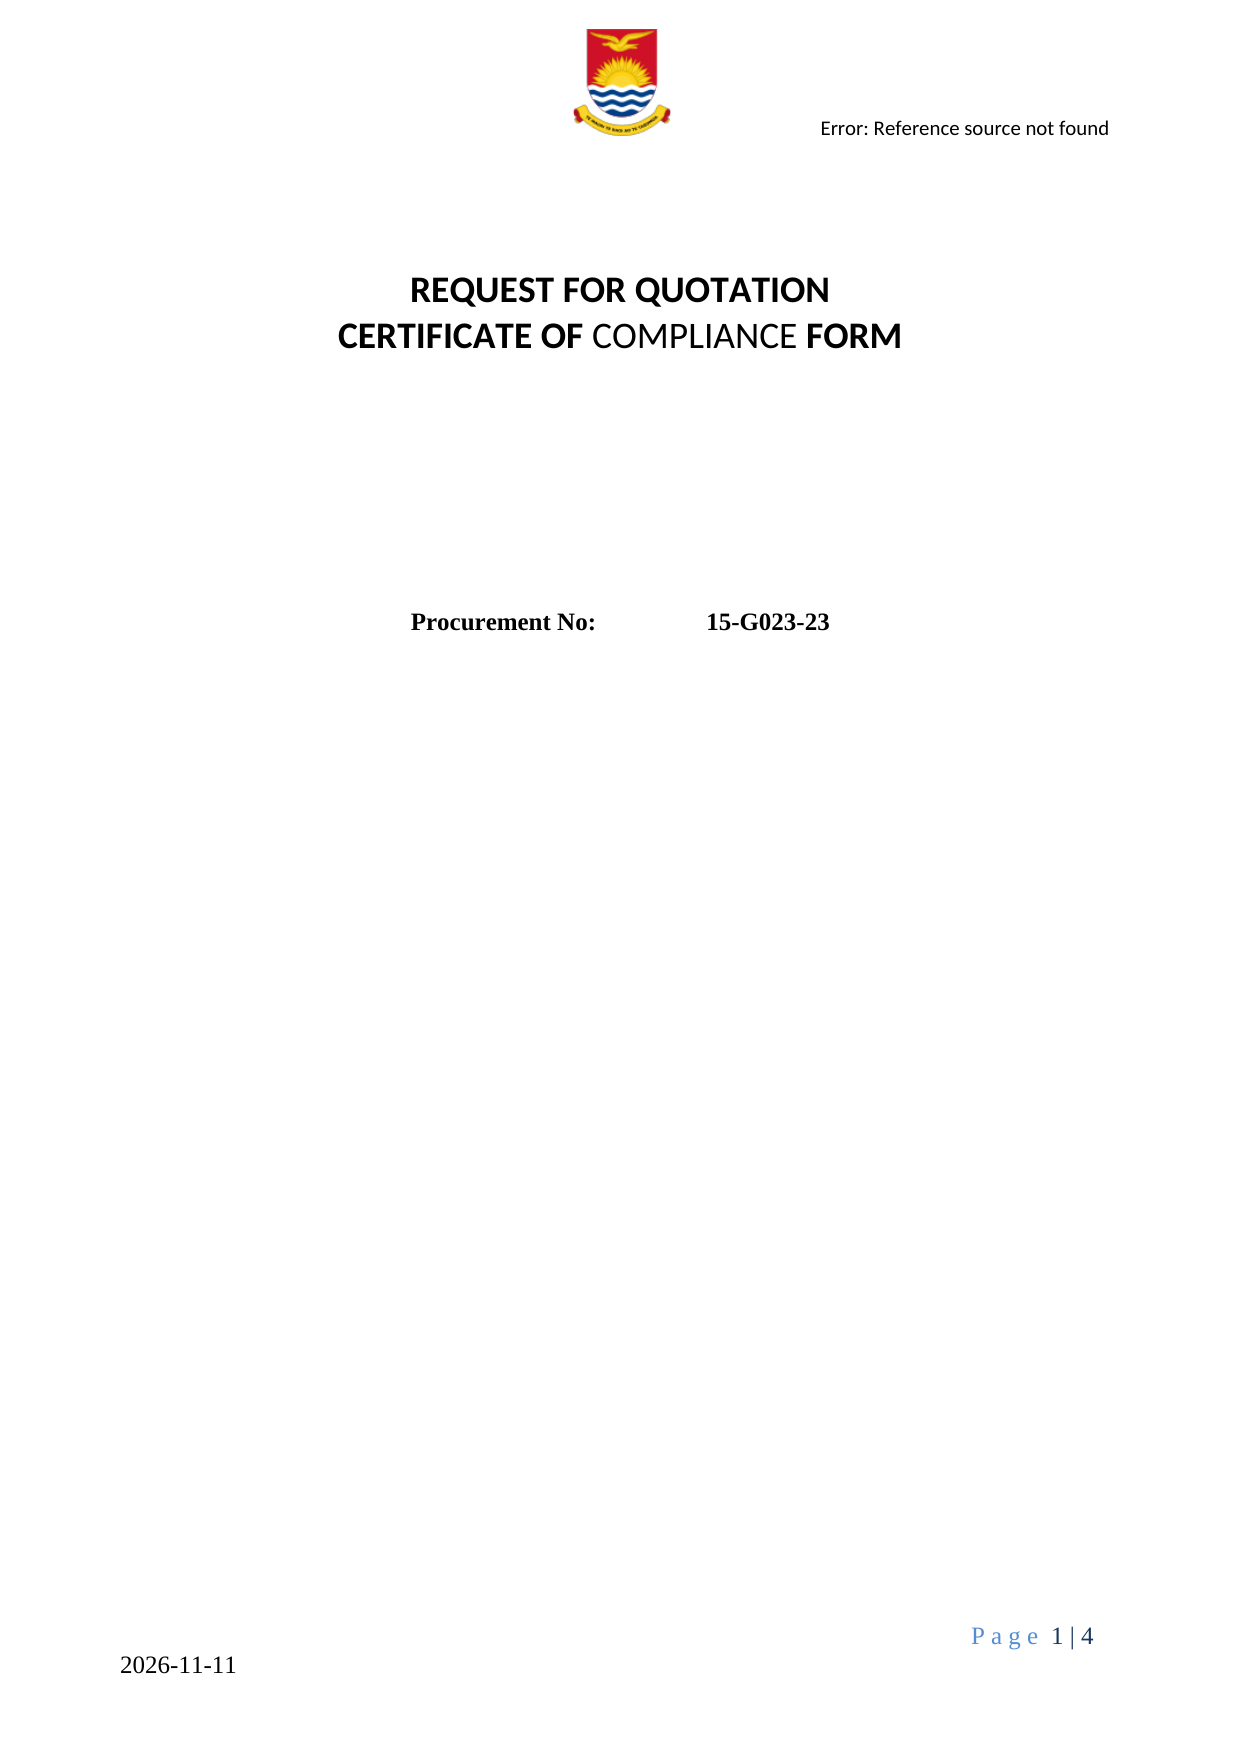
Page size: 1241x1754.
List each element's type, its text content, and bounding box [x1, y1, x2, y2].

picture [573, 29, 671, 136]
text Procurement No: 15-G023-23 [120, 607, 1120, 636]
text REQUEST FOR QUOTATION CERTIFICATE OF COMPLIANCE FORM [120, 266, 1120, 357]
